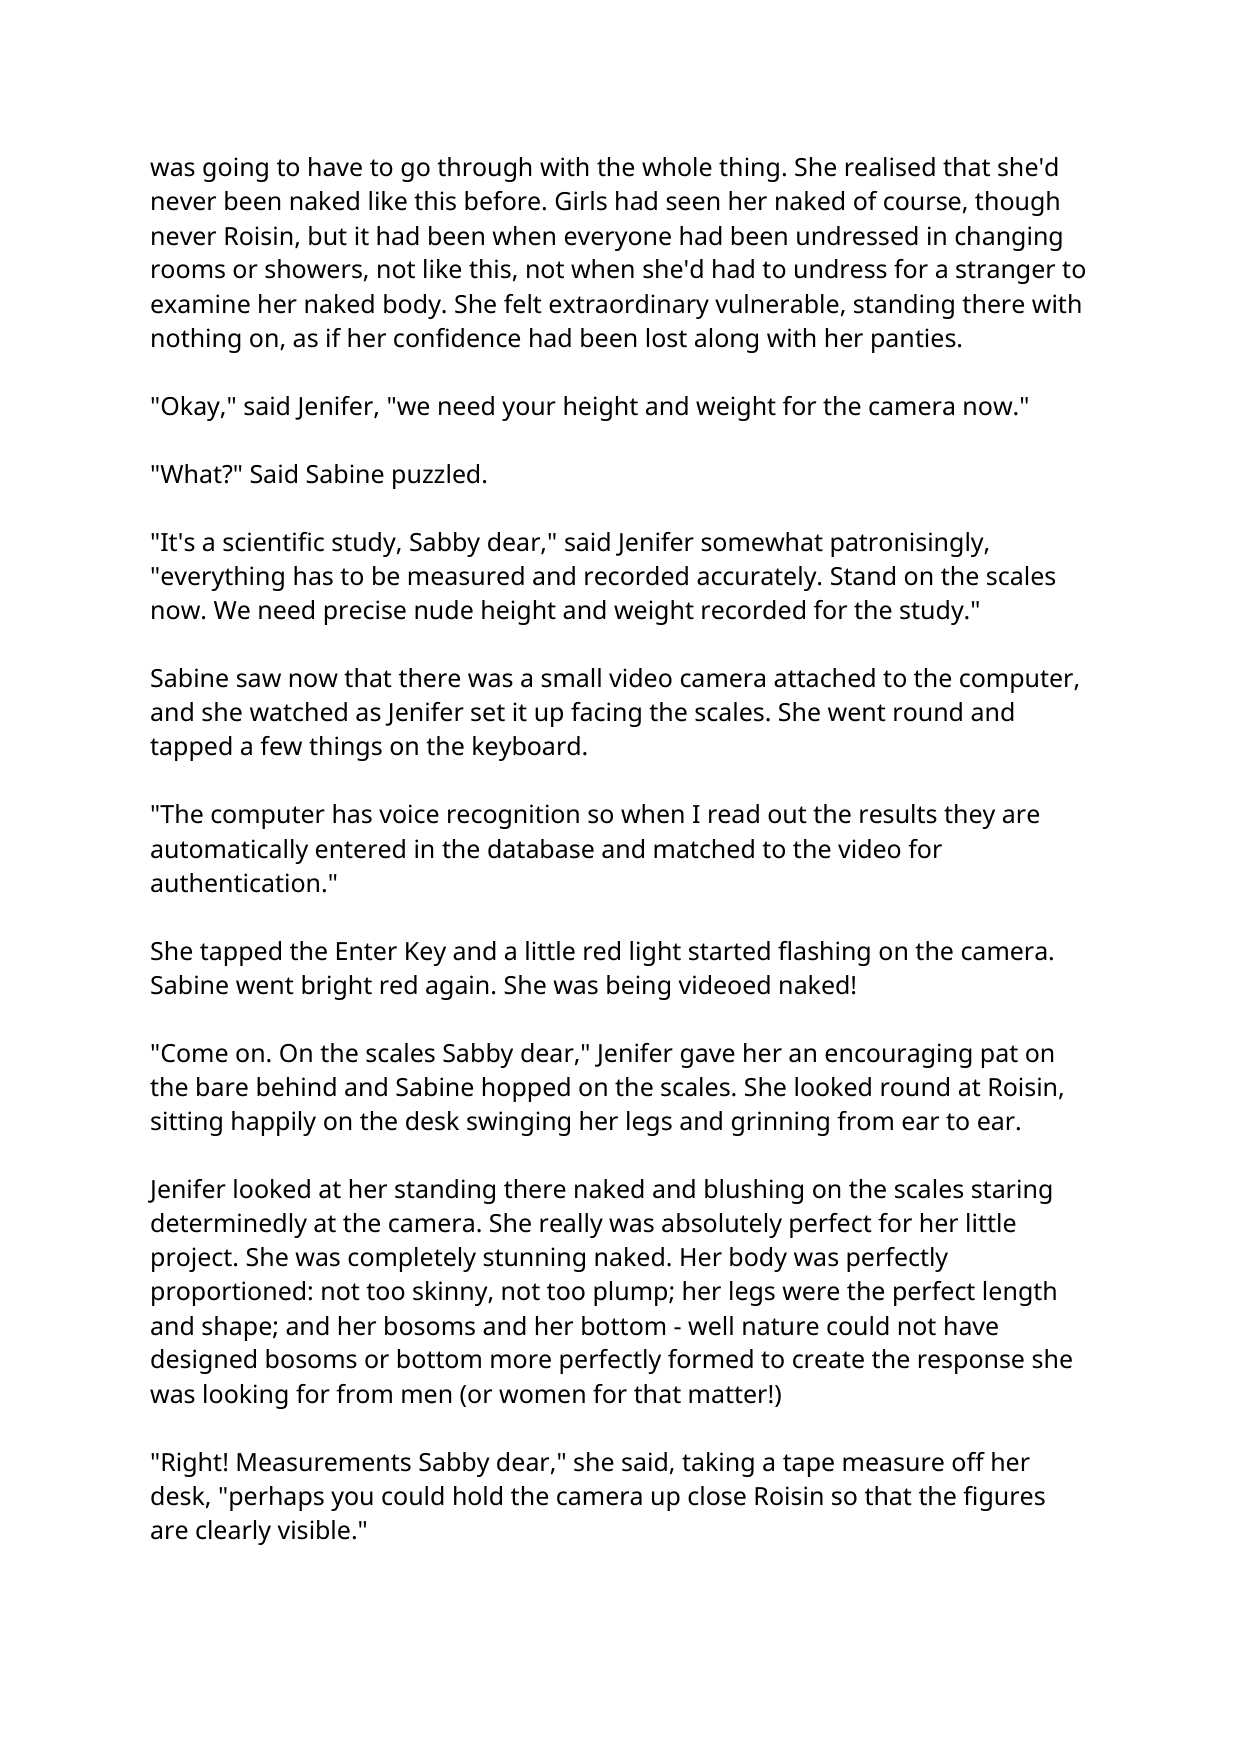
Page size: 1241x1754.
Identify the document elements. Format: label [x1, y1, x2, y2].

text [150, 150, 1090, 1581]
